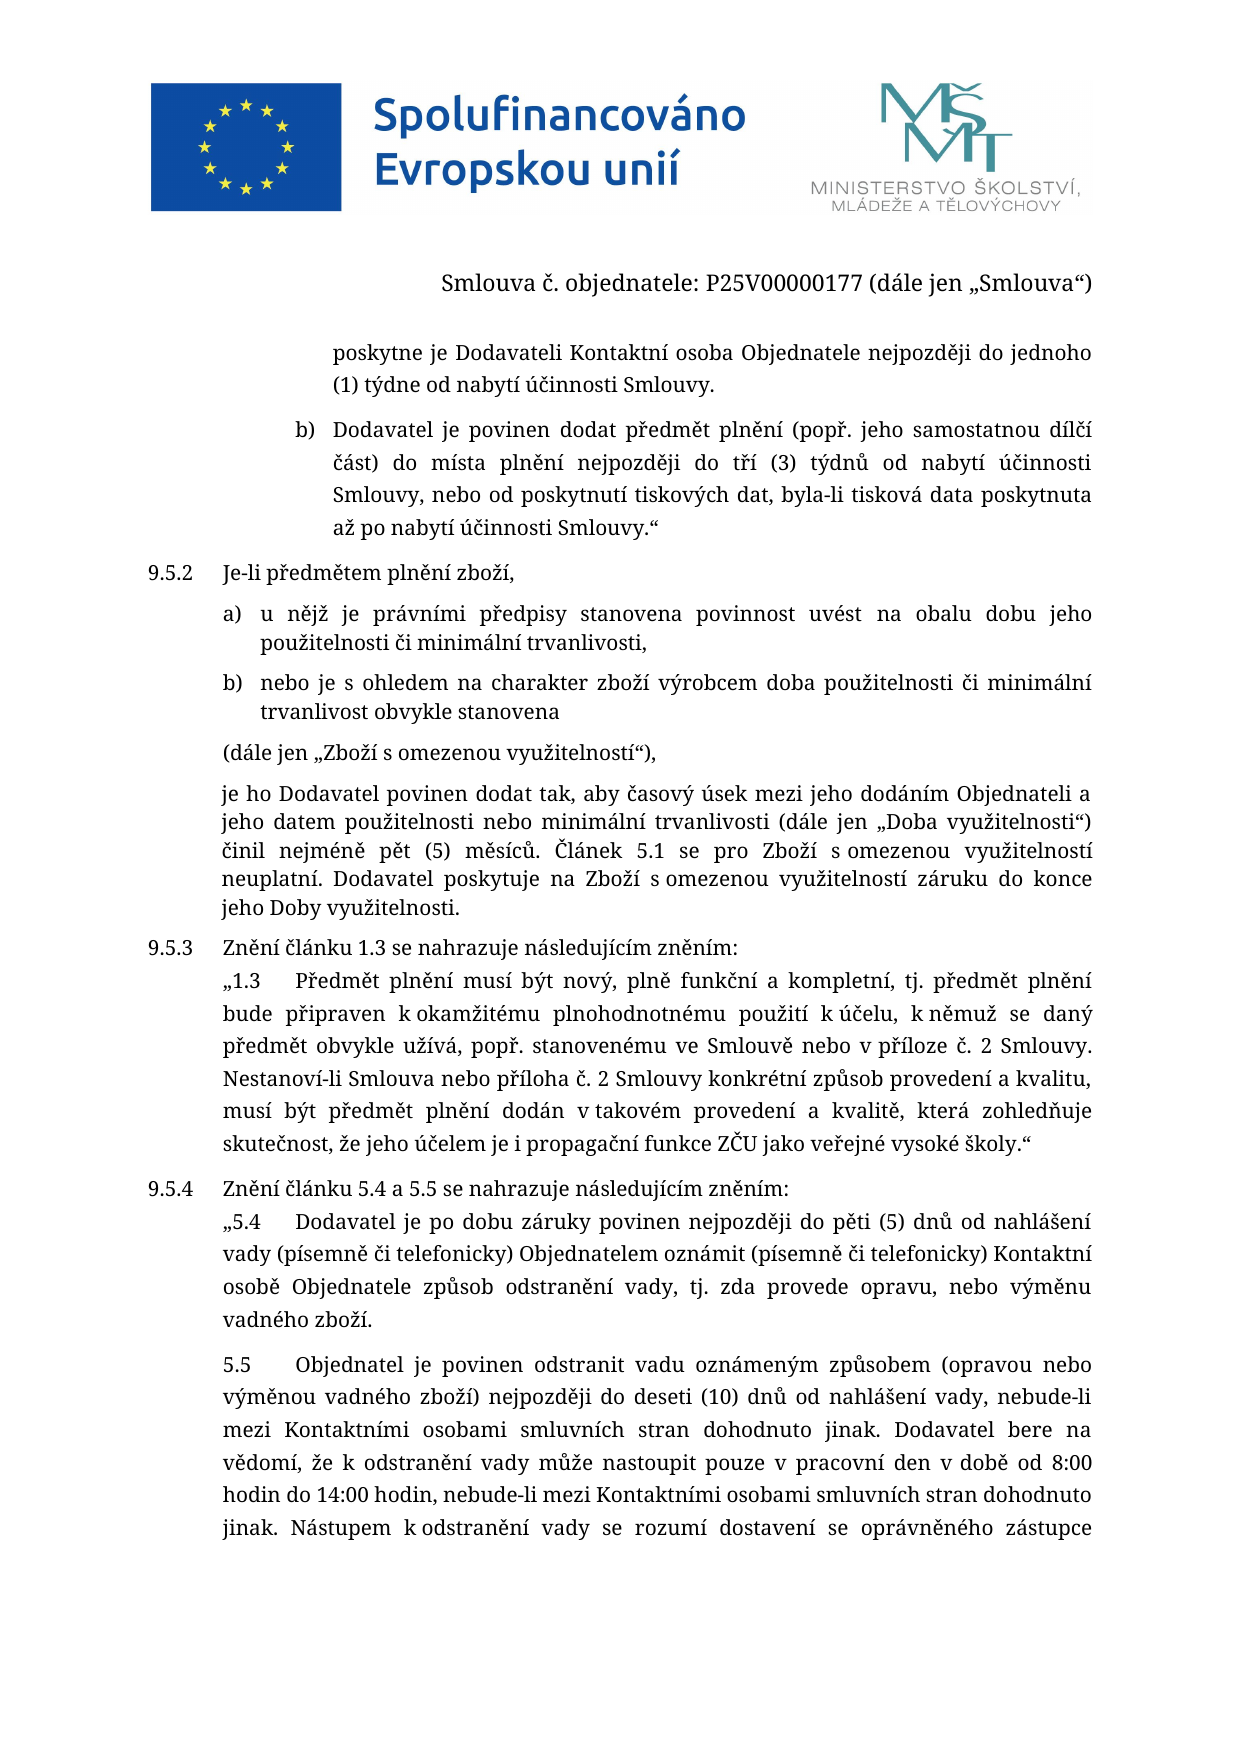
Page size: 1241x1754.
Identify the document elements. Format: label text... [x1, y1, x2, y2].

text je ho Dodavatel povinen dodat tak, aby časový úsek mezi jeho dodáním Objednateli a jeho datem použitelnosti nebo minimální trvanlivosti (dále jen „Doba využitelnosti“) činil nejméně pět (5) měsíců. Článek 5.1 se pro Zboží s omezenou využitelností neuplatní. Dodavatel poskytuje na Zboží s omezenou využitelností záruku do konce jeho Doby využitelnosti. [221, 779, 1093, 921]
list Znění článku 5.4 a 5.5 se nahrazuje následujícím zněním: [148, 1174, 1093, 1203]
list „1.3 Předmět plnění musí být nový, plně funkční a kompletní, tj. předmět plnění bude připraven k okamžitému plnohodnotnému použití k účelu, k němuž se daný předmět obvykle užívá, popř. stanovenému ve Smlouvě nebo v příloze č. 2 Smlouvy. Nestanoví-li Smlouva nebo příloha č. 2 Smlouvy konkrétní způsob provedení a kvalitu, musí být předmět plnění dodán v takovém provedení a kvalitě, která zohledňuje skutečnost, že jeho účelem je i propagační funkce ZČU jako veřejné vysoké školy.“ [223, 966, 1093, 1158]
list Znění článku 1.3 se nahrazuje následujícím zněním: [148, 933, 1093, 962]
list Dodavatel je povinen dodat předmět plnění (popř. jeho samostatnou dílčí část) do místa plnění nejpozději do tří (3) týdnů od nabytí účinnosti Smlouvy, nebo od poskytnutí tiskových dat, byla-li tisková data poskytnuta až po nabytí účinnosti Smlouvy.“ [295, 415, 1093, 542]
picture [147, 80, 1093, 215]
list „5.4 Dodavatel je po dobu záruky povinen nejpozději do pěti (5) dnů od nahlášení vady (písemně či telefonicky) Objednatelem oznámit (písemně či telefonicky) Kontaktní osobě Objednatele způsob odstranění vady, tj. zda provede opravu, nebo výměnu vadného zboží. [223, 1207, 1093, 1333]
list Je-li předmětem plnění zboží, [148, 558, 1093, 587]
list nebo je s ohledem na charakter zboží výrobcem doba použitelnosti či minimální trvanlivost obvykle stanovena [223, 668, 1093, 725]
list u nějž je právními předpisy stanovena povinnost uvést na obalu dobu jeho použitelnosti či minimální trvanlivosti, [223, 599, 1093, 656]
text (dále jen „Zboží s omezenou využitelností“), [223, 738, 1093, 766]
